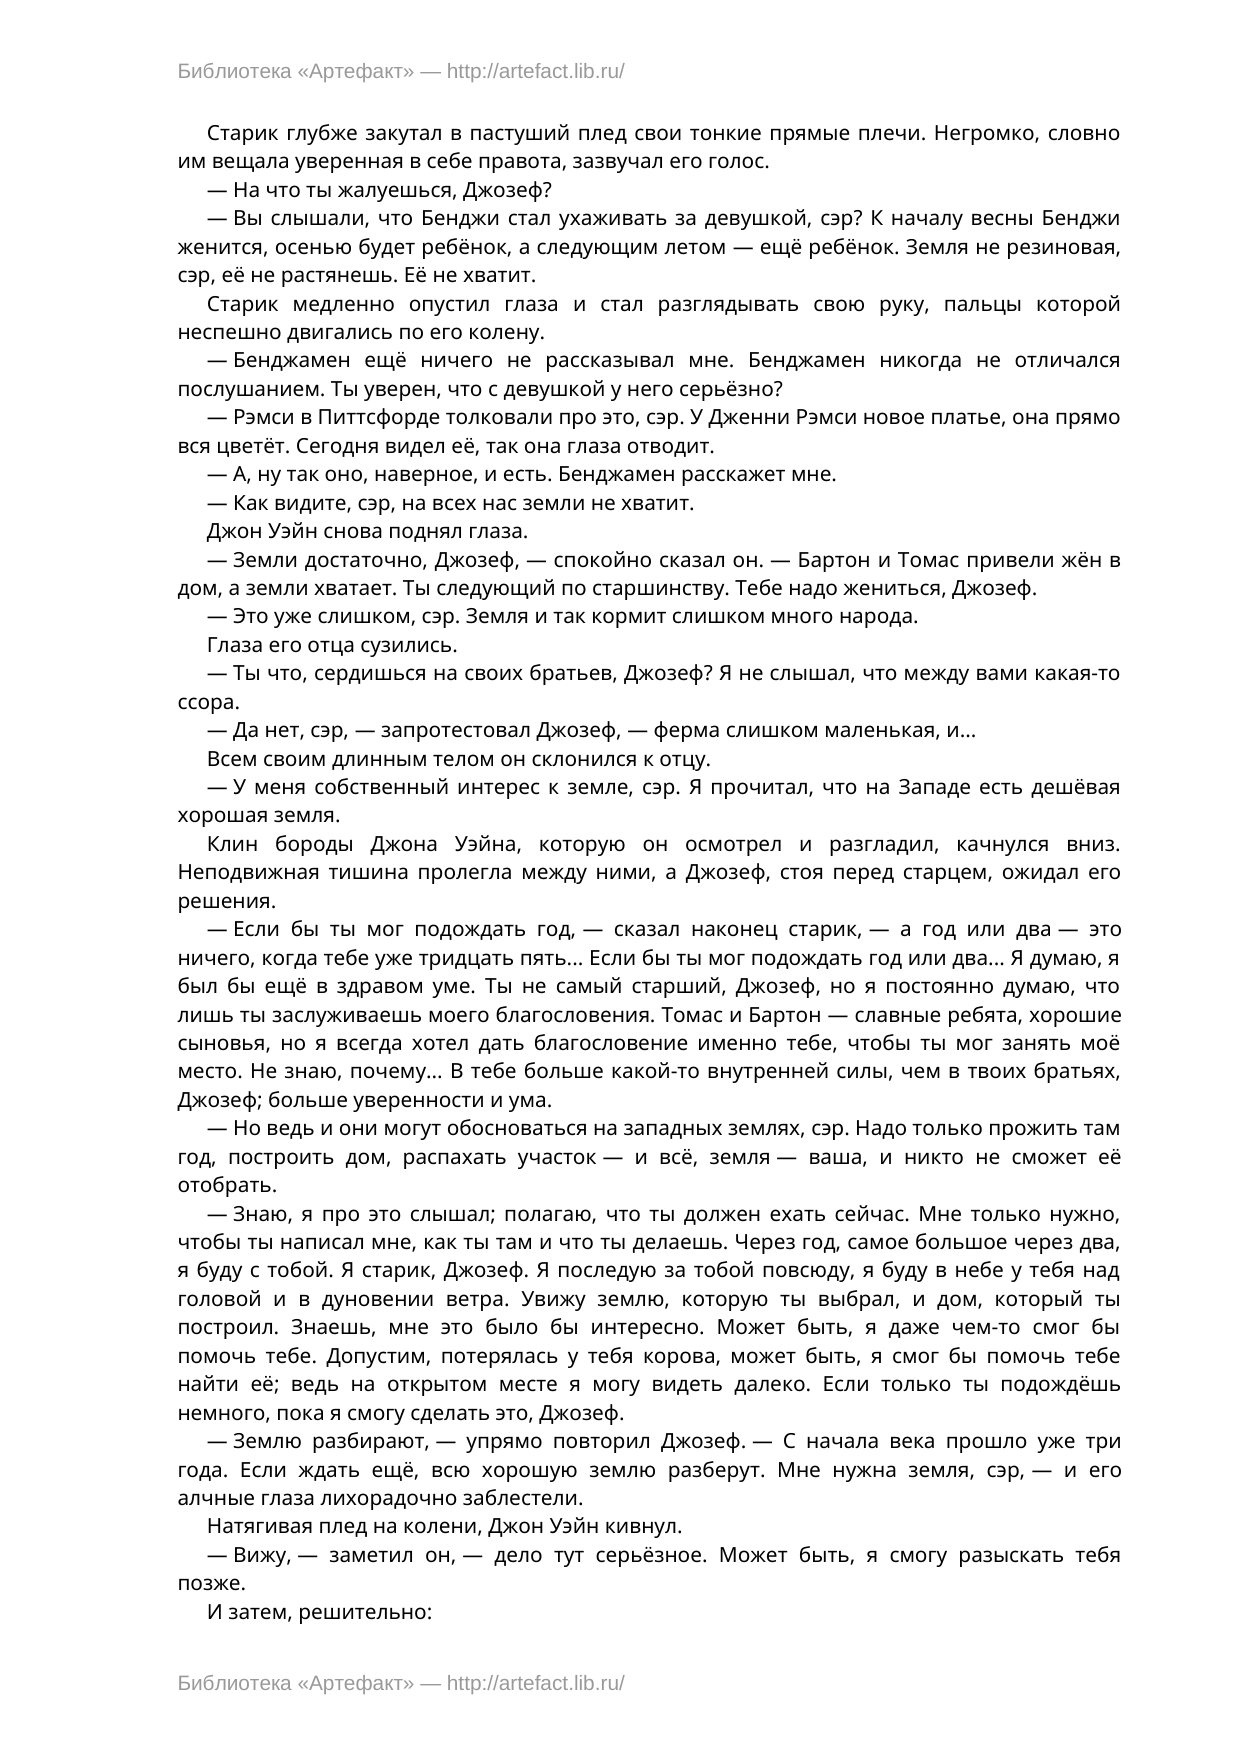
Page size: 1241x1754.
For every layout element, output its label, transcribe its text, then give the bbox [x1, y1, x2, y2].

text — Это уже слишком, сэр. Земля и так кормит слишком много народа. [177, 602, 1122, 630]
text — На что ты жалуешься, Джозеф? [177, 175, 1122, 203]
text — Землю разбирают, — упрямо повторил Джозеф. — С начала века прошло уже три года. Если ждать ещё, всю хорошую землю разберут. Мне нужна земля, сэр, — и его алчные глаза лихорадочно заблестели. [177, 1426, 1122, 1512]
text — У меня собственный интерес к земле, сэр. Я прочитал, что на Западе есть дешёвая хорошая земля. [177, 772, 1122, 829]
text — Да нет, сэр, — запротестовал Джозеф, — ферма слишком маленькая, и... [177, 715, 1122, 744]
text — Как видите, сэр, на всех нас земли не хватит. [177, 488, 1122, 516]
text — Но ведь и они могут обосноваться на западных землях, сэр. Надо только прожить там год, построить дом, распахать участок — и всё, земля — ваша, и никто не сможет её отобрать. [177, 1113, 1122, 1199]
text — Вижу, — заметил он, — дело тут серьёзное. Может быть, я смогу разыскать тебя позже. [177, 1540, 1122, 1597]
text — Земли достаточно, Джозеф, — спокойно сказал он. — Бартон и Томас привели жён в дом, а земли хватает. Ты следующий по старшинству. Тебе надо жениться, Джозеф. [177, 545, 1122, 602]
text И затем, решительно: [177, 1597, 1122, 1625]
text Глаза его отца сузились. [177, 630, 1122, 658]
text Джон Уэйн снова поднял глаза. [177, 516, 1122, 545]
text Старик глубже закутал в пастуший плед свои тонкие прямые плечи. Негромко, словно им вещала уверенная в себе правота, зазвучал его голос. [177, 118, 1122, 175]
text Всем своим длинным телом он склонился к отцу. [177, 744, 1122, 772]
text — Бенджамен ещё ничего не рассказывал мне. Бенджамен никогда не отличался послушанием. Ты уверен, что с девушкой у него серьёзно? [177, 346, 1122, 402]
text Клин бороды Джона Уэйна, которую он осмотрел и разгладил, качнулся вниз. Неподвижная тишина пролегла между ними, а Джозеф, стоя перед старцем, ожидал его решения. [177, 829, 1122, 914]
text — Знаю, я про это слышал; полагаю, что ты должен ехать сейчас. Мне только нужно, чтобы ты написал мне, как ты там и что ты делаешь. Через год, самое большое через два, я буду с тобой. Я старик, Джозеф. Я последую за тобой повсюду, я буду в небе у тебя над головой и в дуновении ветра. Увижу землю, которую ты выбрал, и дом, который ты построил. Знаешь, мне это было бы интересно. Может быть, я даже чем-то смог бы помочь тебе. Допустим, потерялась у тебя корова, может быть, я смог бы помочь тебе найти её; ведь на открытом месте я могу видеть далеко. Если только ты подождёшь немного, пока я смогу сделать это, Джозеф. [177, 1199, 1122, 1426]
text — Ты что, сердишься на своих братьев, Джозеф? Я не слышал, что между вами какая-то ссора. [177, 658, 1122, 715]
text — Вы слышали, что Бенджи стал ухаживать за девушкой, сэр? К началу весны Бенджи женится, осенью будет ребёнок, а следующим летом — ещё ребёнок. Земля не резиновая, сэр, её не растянешь. Её не хватит. [177, 203, 1122, 289]
text Натягивая плед на колени, Джон Уэйн кивнул. [177, 1512, 1122, 1540]
text Старик медленно опустил глаза и стал разглядывать свою руку, пальцы которой неспешно двигались по его колену. [177, 289, 1122, 346]
text — Рэмси в Питтсфорде толковали про это, сэр. У Дженни Рэмси новое платье, она прямо вся цветёт. Сегодня видел её, так она глаза отводит. [177, 402, 1122, 459]
text — А, ну так оно, наверное, и есть. Бенджамен расскажет мне. [177, 459, 1122, 488]
text — Если бы ты мог подождать год, — сказал наконец старик, — а год или два — это ничего, когда тебе уже тридцать пять... Если бы ты мог подождать год или два... Я думаю, я был бы ещё в здравом уме. Ты не самый старший, Джозеф, но я постоянно думаю, что лишь ты заслуживаешь моего благословения. Томас и Бартон — славные ребята, хорошие сыновья, но я всегда хотел дать благословение именно тебе, чтобы ты мог занять моё место. Не знаю, почему... В тебе больше какой-то внутренней силы, чем в твоих братьях, Джозеф; больше уверенности и ума. [177, 914, 1122, 1113]
